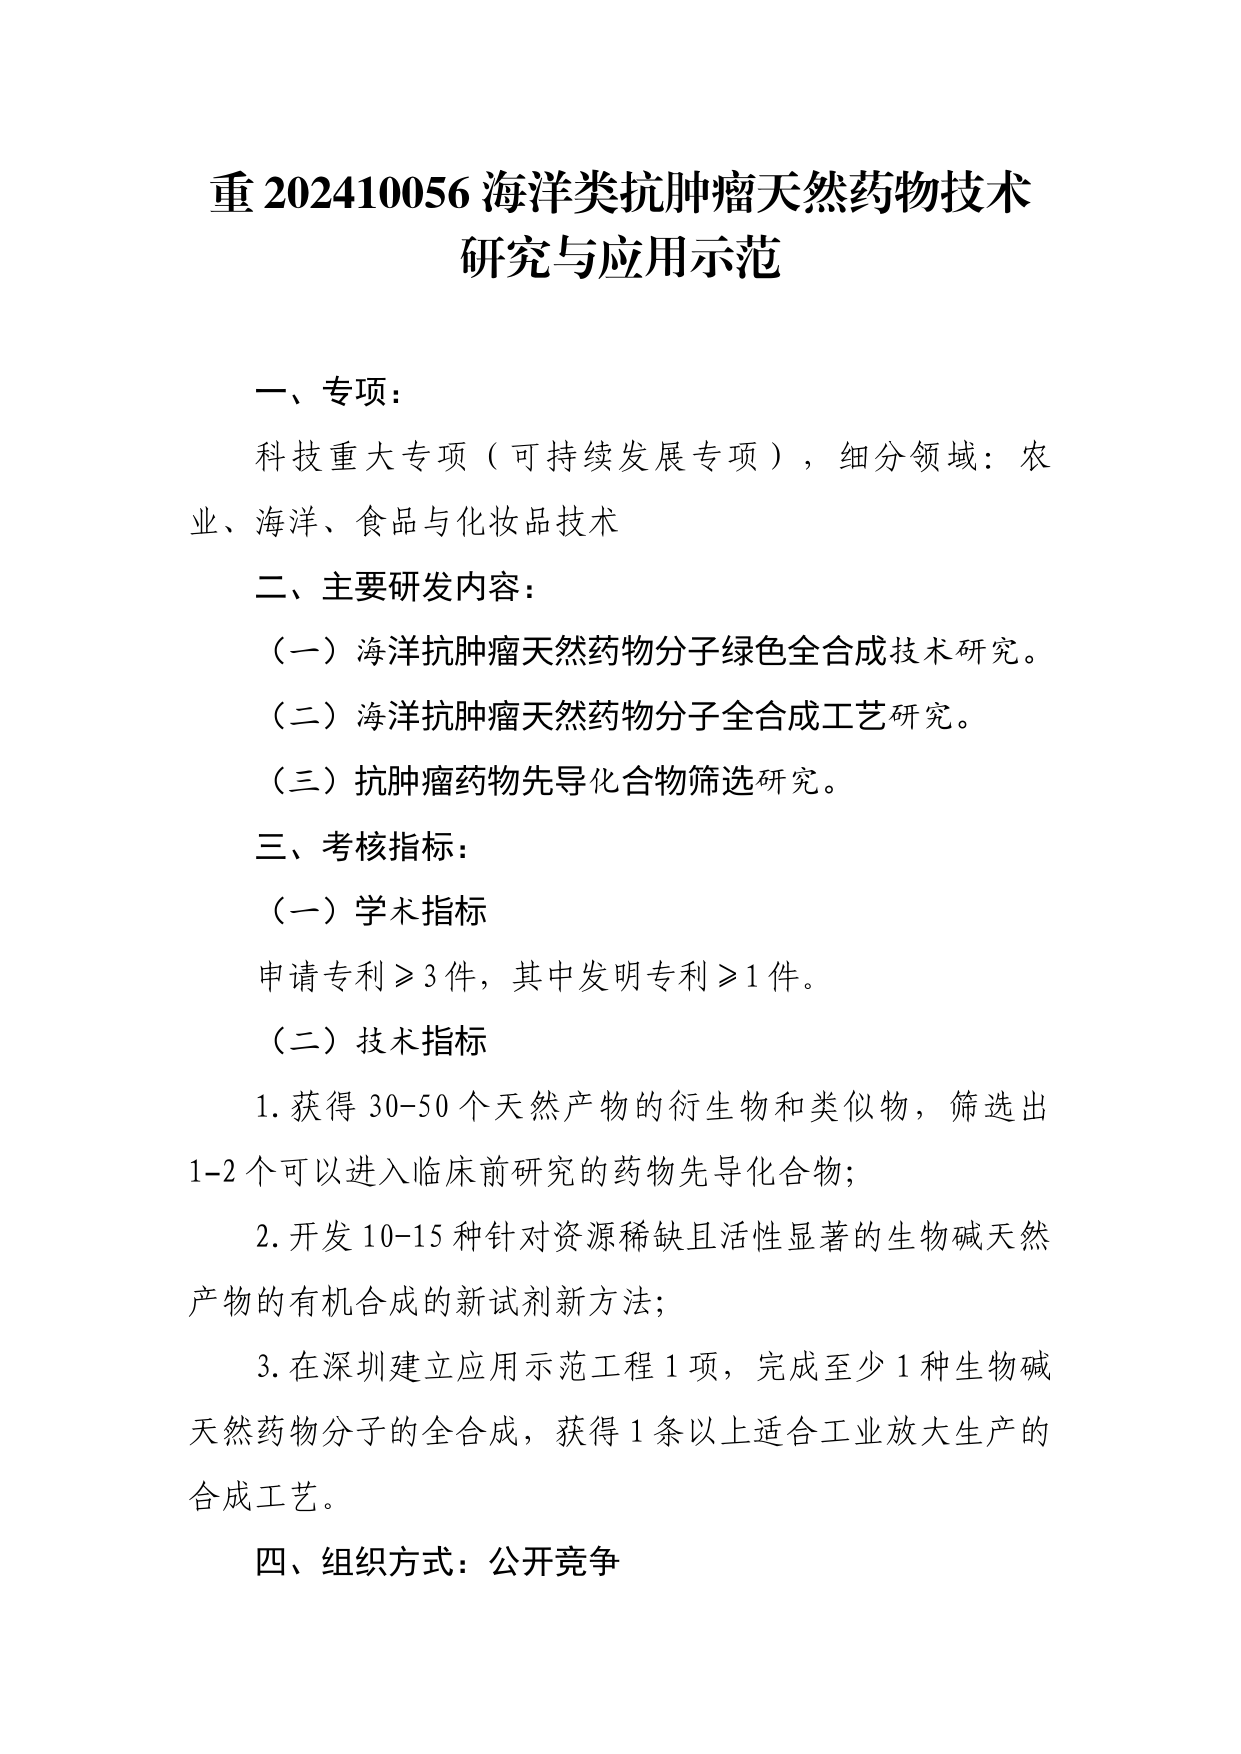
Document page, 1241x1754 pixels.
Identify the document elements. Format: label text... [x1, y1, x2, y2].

text 二、主要研发内容： [187, 552, 1053, 617]
subtitle （一）海洋抗肿瘤天然药物分子绿色全合成技术研究。 [187, 617, 1053, 682]
subtitle （三）抗肿瘤药物先导化合物筛选研究。 [187, 747, 1053, 812]
text 1.获得30-50个天然产物的衍生物和类似物，筛选出1–2个可以进入临床前研究的药物先导化合物； [187, 1072, 1053, 1202]
text 三、考核指标： [187, 812, 1053, 877]
text 重202410056 海洋类抗肿瘤天然药物技术研究与应用示范 [187, 162, 1053, 292]
list 科技重大专项（可持续发展专项），细分领域：农业、海洋、食品与化妆品技术 [187, 422, 1053, 552]
text 3.在深圳建立应用示范工程1项，完成至少1种生物碱天然药物分子的全合成，获得1条以上适合工业放大生产的合成工艺。 [187, 1332, 1053, 1527]
subtitle （二）技术指标 [187, 1007, 1053, 1072]
text 四、组织方式：公开竞争 [187, 1527, 1053, 1592]
subtitle （一）学术指标 [187, 877, 1053, 942]
list 申请专利≥3件，其中发明专利≥1件。 [187, 942, 1053, 1007]
text 2.开发10-15种针对资源稀缺且活性显著的生物碱天然产物的有机合成的新试剂新方法； [187, 1202, 1053, 1332]
text 一、专项： [187, 357, 1053, 422]
subtitle （二）海洋抗肿瘤天然药物分子全合成工艺研究。 [187, 682, 1053, 747]
